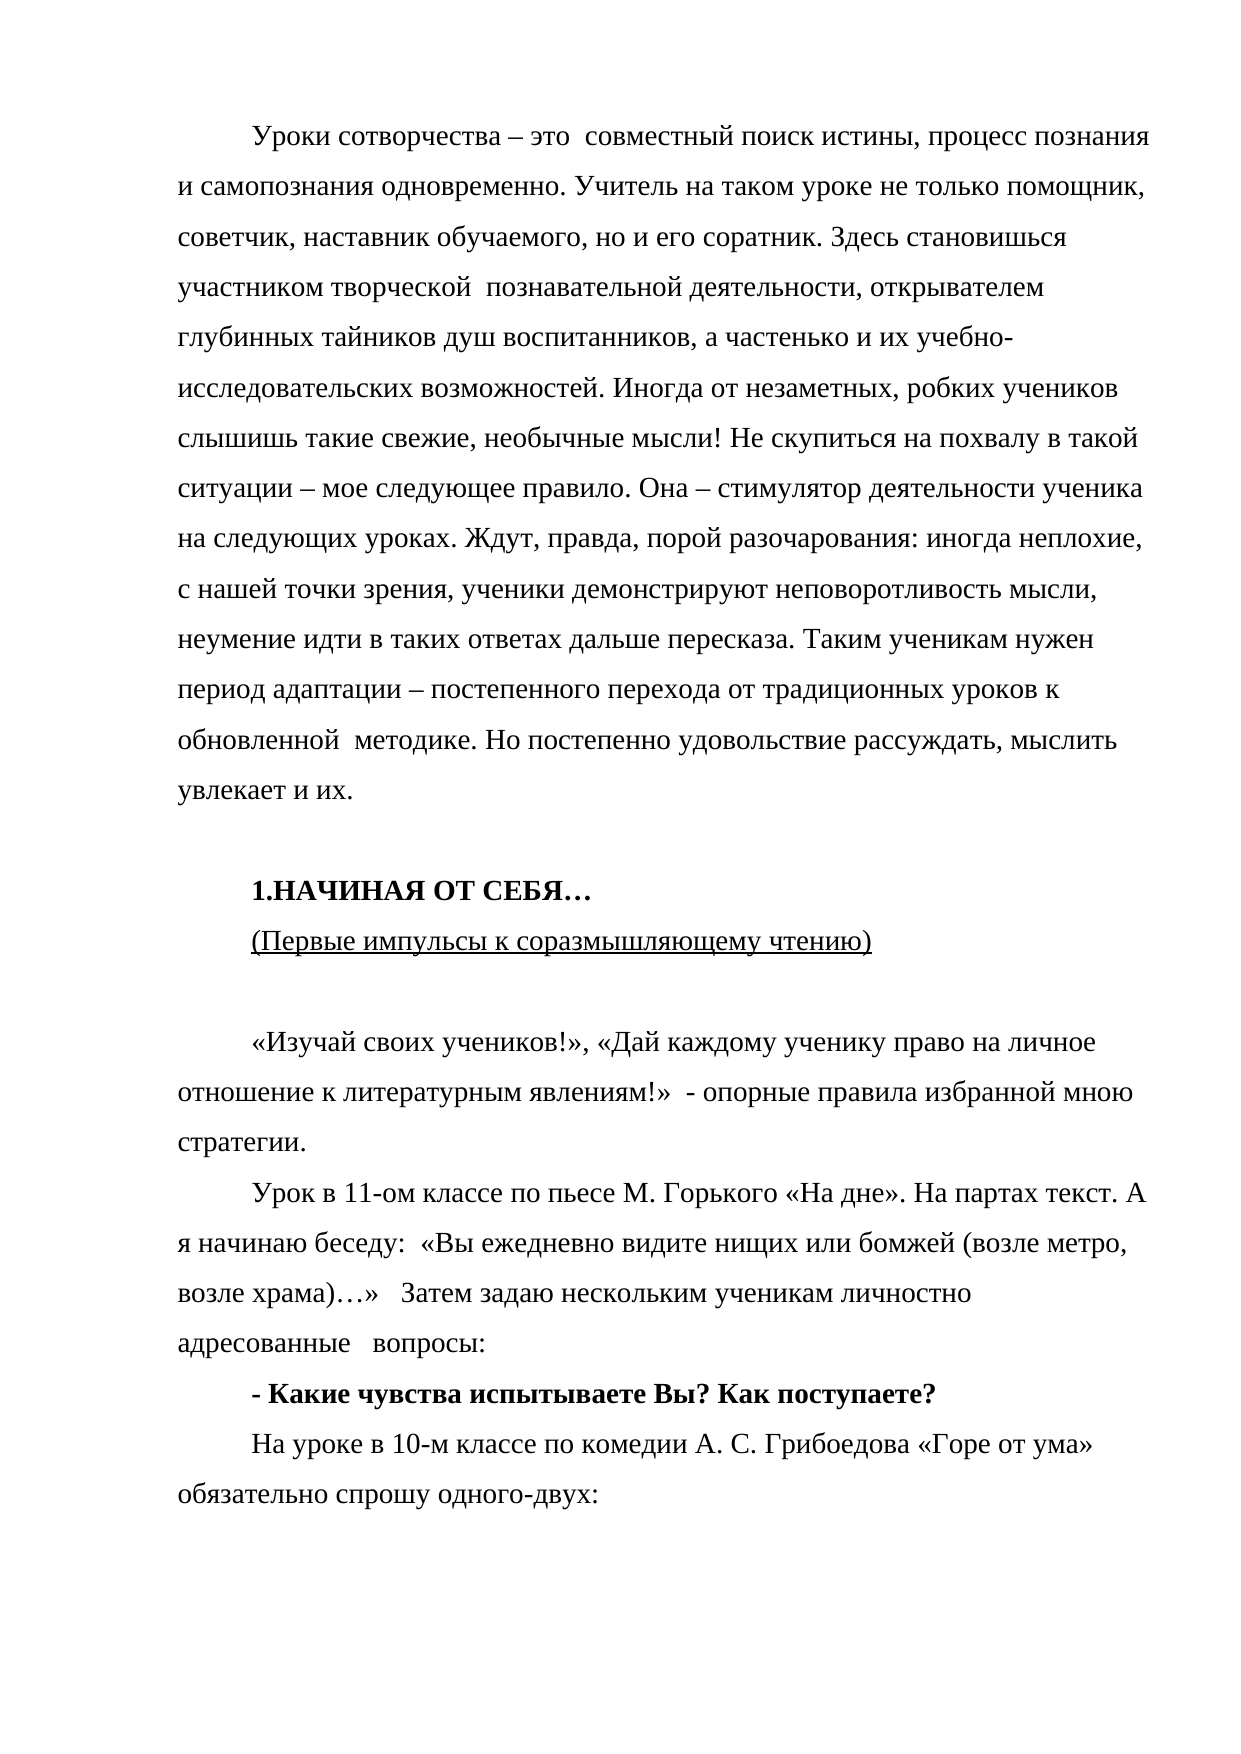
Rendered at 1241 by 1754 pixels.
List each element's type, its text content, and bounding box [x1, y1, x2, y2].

text Уроки сотворчества – это совместный поиск истины, процесс познания и самопознания одновременно. Учитель на таком уроке не только помощник, советчик, наставник обучаемого, но и его соратник. Здесь становишься участником творческой познавательной деятельности, открывателем глубинных тайников душ воспитанников, а частенько и их учебно-исследовательских возможностей. Иногда от незаметных, робких учеников слышишь такие свежие, необычные мысли! Не скупиться на похвалу в такой ситуации – мое следующее правило. Она – стимулятор деятельности ученика на следующих уроках. Ждут, правда, порой разочарования: иногда неплохие, с нашей точки зрения, ученики демонстрируют неповоротливость мысли, неумение идти в таких ответах дальше пересказа. Таким ученикам нужен период адаптации – постепенного перехода от традиционных уроков к обновленной методике. Но постепенно удовольствие рассуждать, мыслить увлекает и их. [177, 118, 1152, 806]
text «Изучай своих учеников!», «Дай каждому ученику право на личное отношение к литературным явлениям!» - опорные правила избранной мною стратегии. [177, 1024, 1152, 1158]
text На уроке в 10-м классе по комедии А. С. Грибоедова «Горе от ума» обязательно спрошу одного-двух: [177, 1426, 1152, 1510]
text 1.НАЧИНАЯ ОТ СЕБЯ… [177, 873, 1152, 906]
text - Какие чувства испытываете Вы? Как поступаете? [177, 1376, 1152, 1409]
text Урок в 11-ом классе по пьесе М. Горького «На дне». На партах текст. А я начинаю беседу: «Вы ежедневно видите нищих или бомжей (возле метро, возле храма)…» Затем задаю нескольким ученикам личностно адресованные вопросы: [177, 1175, 1152, 1359]
text (Первые импульсы к соразмышляющему чтению) [177, 923, 1152, 957]
